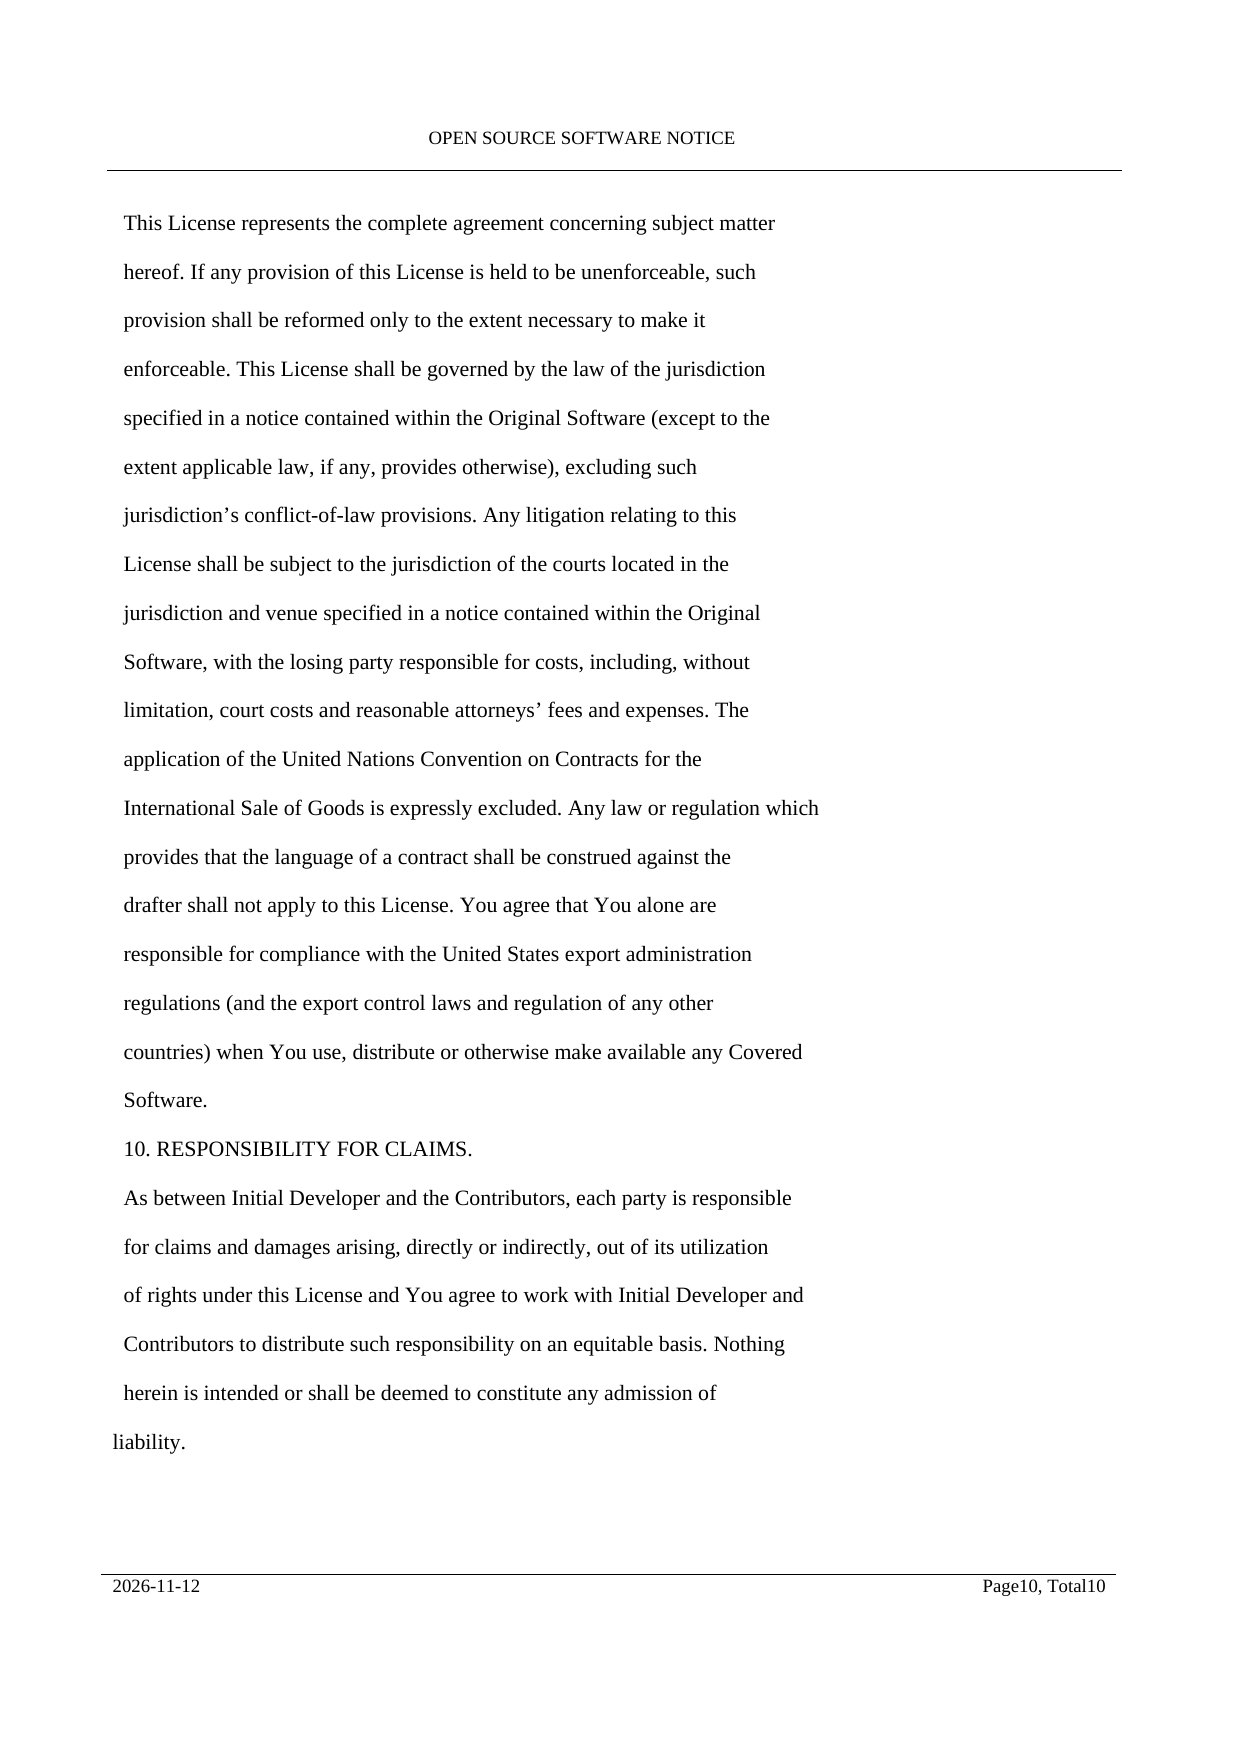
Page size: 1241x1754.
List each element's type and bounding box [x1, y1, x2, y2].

text [112, 206, 1128, 1458]
